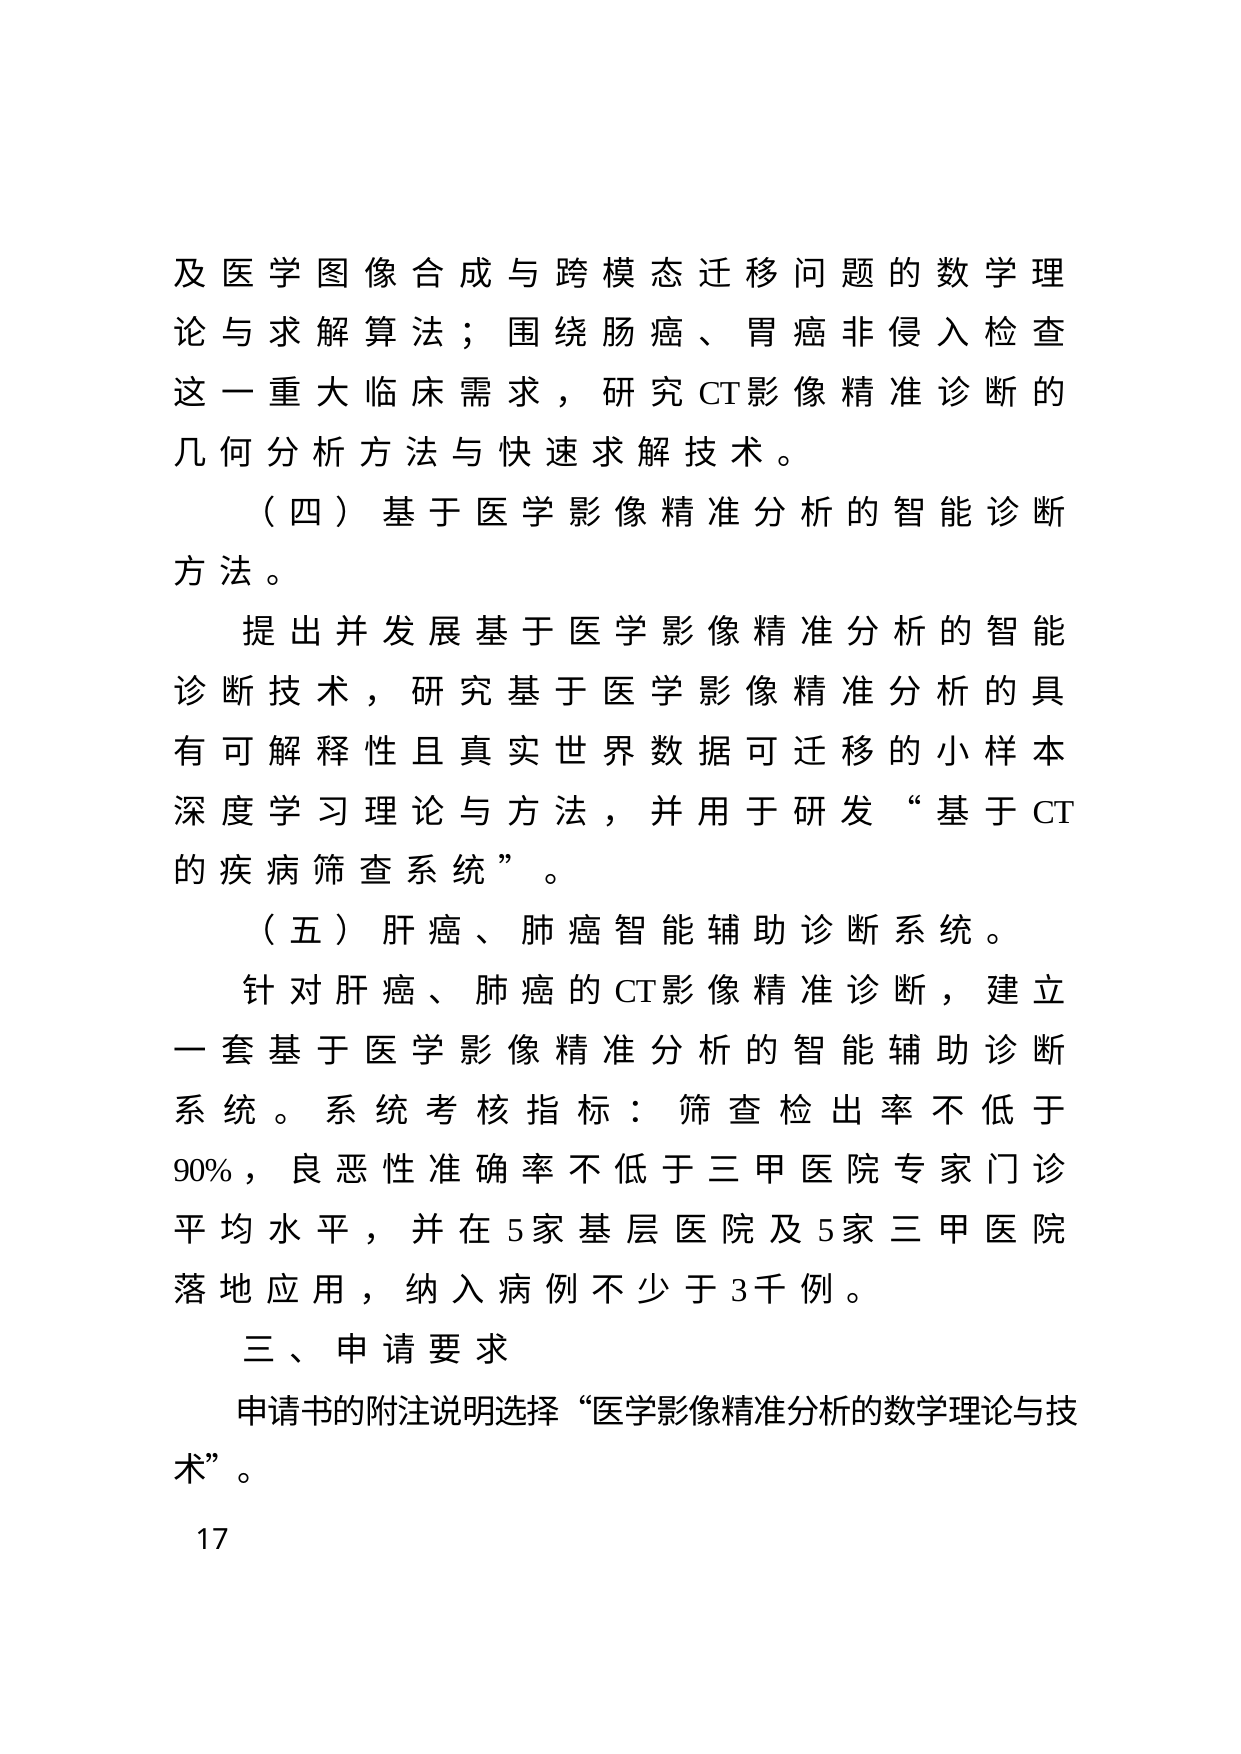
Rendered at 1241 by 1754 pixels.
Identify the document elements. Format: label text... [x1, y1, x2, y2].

text （五）肝癌、肺癌智能辅助诊断系统。 [173, 898, 1079, 958]
text （四）基于医学影像精准分析的智能诊断方法。 [173, 480, 1079, 599]
text 三、申请要求 [173, 1317, 1079, 1377]
text 申请书的附注说明选择“医学影像精准分析的数学理论与技术”。 [173, 1377, 1079, 1493]
text 提出并发展基于医学影像精准分析的智能诊断技术，研究基于医学影像精准分析的具有可解释性且真实世界数据可迁移的小样本深度学习理论与方法，并用于研发“基于CT的疾病筛查系统”。 [173, 599, 1079, 898]
text 针对肝癌、肺癌的CT影像精准诊断，建立一套基于医学影像精准分析的智能辅助诊断系统。系统考核指标：筛查检出率不低于90%，良恶性准确率不低于三甲医院专家门诊平均水平，并在5家基层医院及5家三甲医院落地应用，纳入病例不少于3千例。 [173, 958, 1079, 1317]
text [173, 241, 1079, 480]
